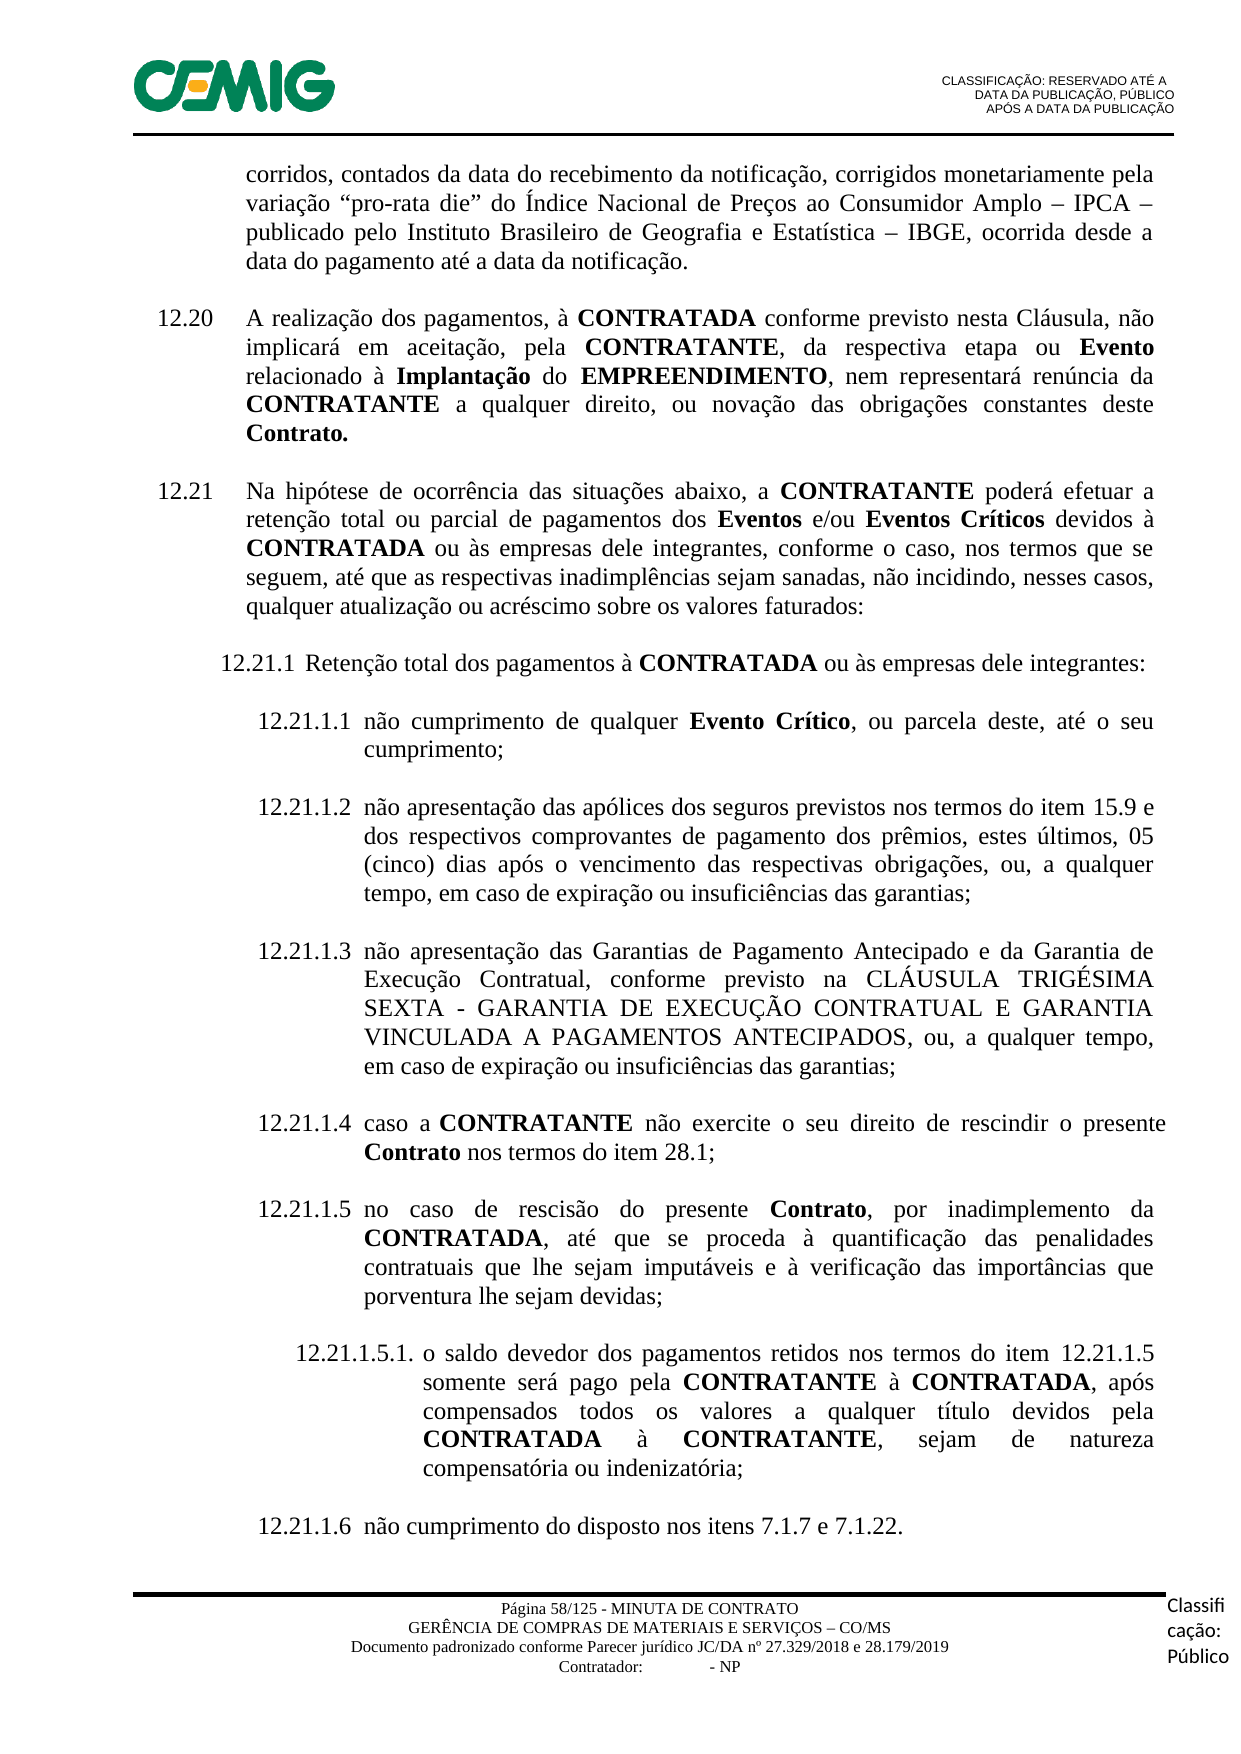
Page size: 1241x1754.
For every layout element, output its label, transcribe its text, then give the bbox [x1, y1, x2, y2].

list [157, 159, 1154, 274]
list Na hipótese de ocorrência das situações abaixo, a CONTRATANTE poderá efetuar a retenção total ou parcial de pagamentos dos Eventos e/ou Eventos Críticos devidos à CONTRATADA ou às empresas dele integrantes, conforme o caso, nos termos que se seguem, até que as respectivas inadimplências sejam sanadas, não incidindo, nesses casos, qualquer atualização ou acréscimo sobre os valores faturados: [157, 476, 1154, 619]
list A realização dos pagamentos, à CONTRATADA conforme previsto nesta Cláusula, não implicará em aceitação, pela CONTRATANTE, da respectiva etapa ou Evento relacionado à Implantação do EMPREENDIMENTO, nem representará renúncia da CONTRATANTE a qualquer direito, ou novação das obrigações constantes deste Contrato. [157, 303, 1154, 447]
picture [132, 59, 336, 113]
list não apresentação das Garantias de Pagamento Antecipado e da Garantia de Execução Contratual, conforme previsto na CLÁUSULA TRIGÉSIMA SEXTA - GARANTIA DE EXECUÇÃO CONTRATUAL E GARANTIA VINCULADA A PAGAMENTOS ANTECIPADOS, ou, a qualquer tempo, em caso de expiração ou insuficiências das garantias; [257, 936, 1154, 1079]
list no caso de rescisão do presente Contrato, por inadimplemento da CONTRATADA, até que se proceda à quantificação das penalidades contratuais que lhe sejam imputáveis e à verificação das importâncias que porventura lhe sejam devidas; [257, 1194, 1154, 1309]
list Retenção total dos pagamentos à CONTRATADA ou às empresas dele integrantes: [220, 648, 1154, 677]
list não apresentação das apólices dos seguros previstos nos termos do item 15.9 e dos respectivos comprovantes de pagamento dos prêmios, estes últimos, 05 (cinco) dias após o vencimento das respectivas obrigações, ou, a qualquer tempo, em caso de expiração ou insuficiências das garantias; [257, 792, 1154, 907]
list o saldo devedor dos pagamentos retidos nos termos do item 12.21.1.5 somente será pago pela CONTRATANTE à CONTRATADA, após compensados todos os valores a qualquer título devidos pela CONTRATADA à CONTRATANTE, sejam de natureza compensatória ou indenizatória; [295, 1338, 1154, 1482]
list caso a CONTRATANTE não exercite o seu direito de rescindir o presente Contrato nos termos do item 28.1; [257, 1108, 1166, 1166]
list não cumprimento do disposto nos itens 7.1.7 e 7.1.22. [257, 1511, 1166, 1539]
list não cumprimento de qualquer Evento Crítico, ou parcela deste, até o seu cumprimento; [257, 706, 1154, 763]
